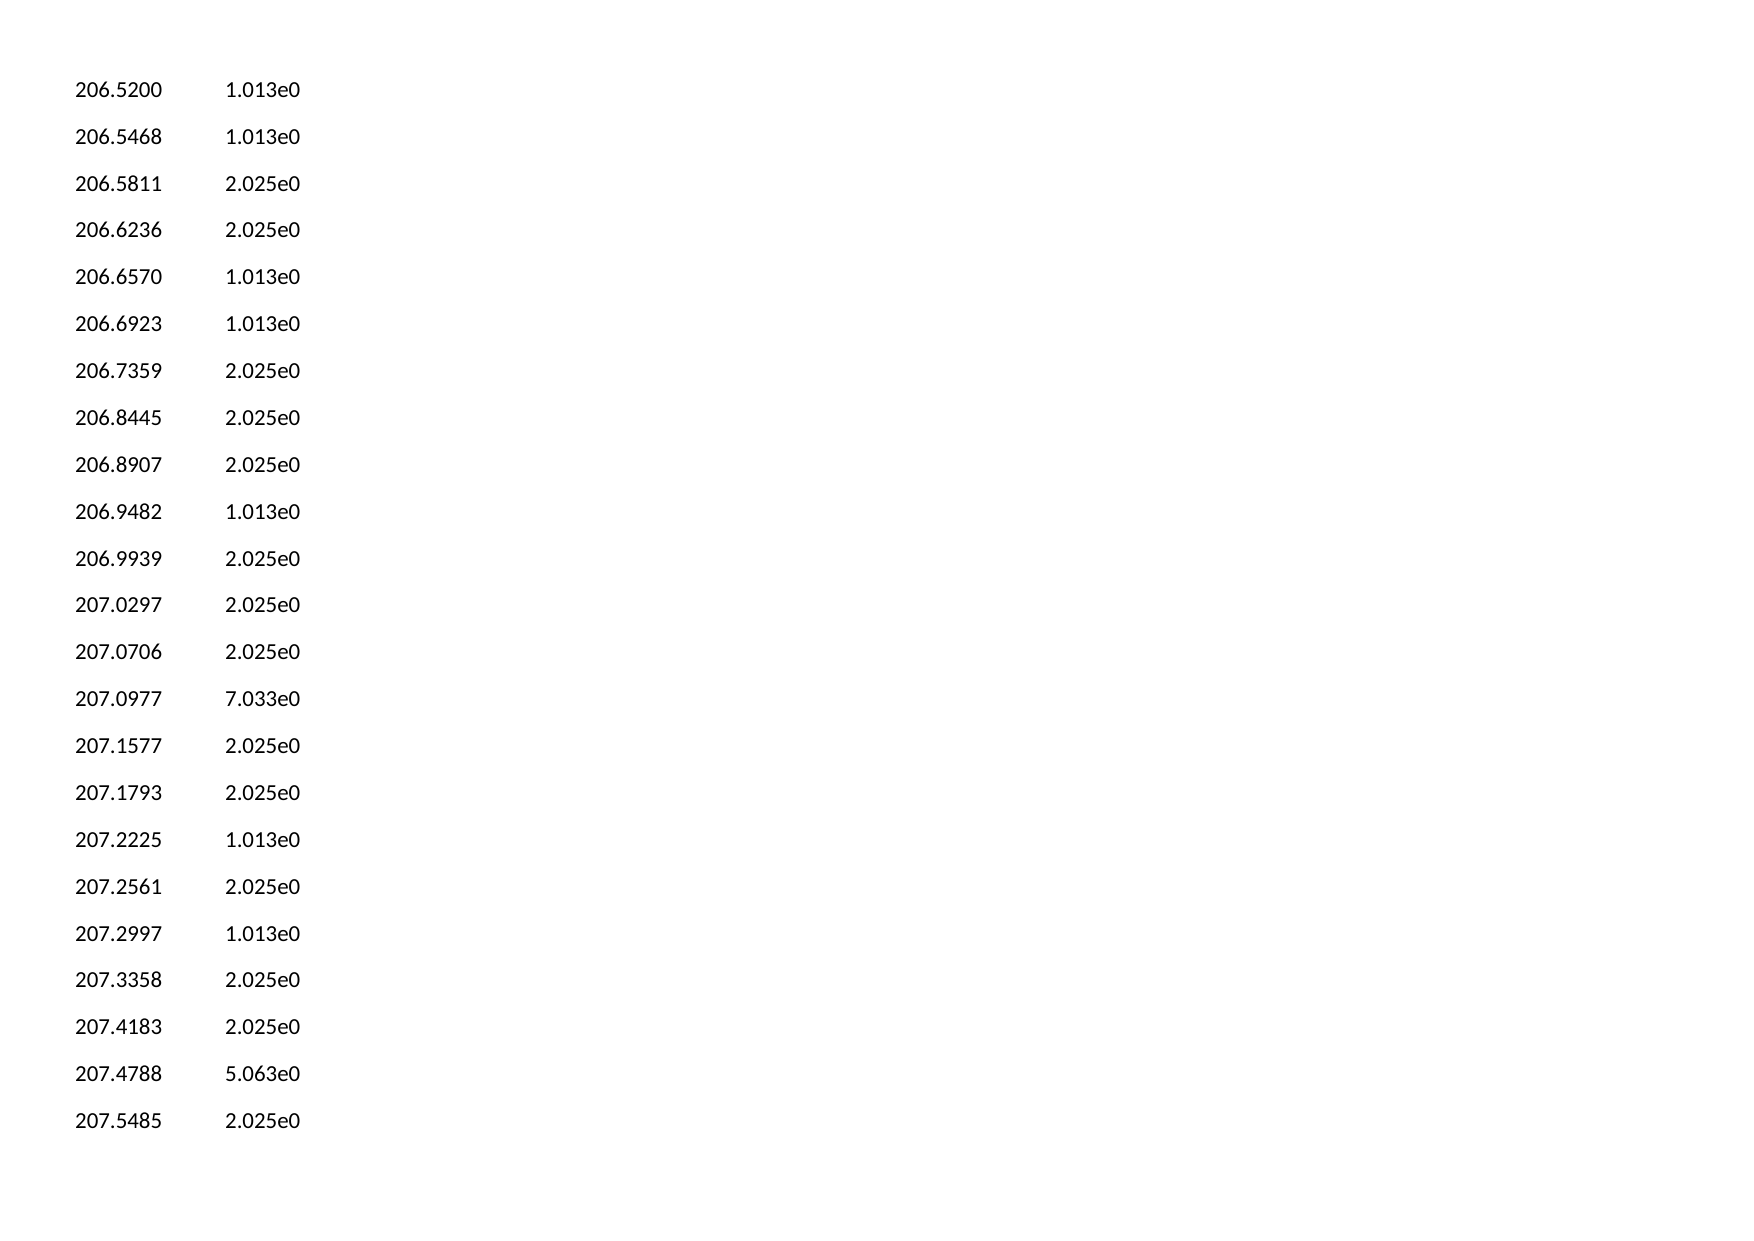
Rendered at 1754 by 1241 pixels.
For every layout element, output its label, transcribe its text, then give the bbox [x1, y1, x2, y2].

text 207.1577 2.025e0 [75, 731, 1679, 759]
text 207.4183 2.025e0 [75, 1012, 1679, 1041]
text 206.6236 2.025e0 [75, 216, 1679, 244]
text 207.3358 2.025e0 [75, 966, 1679, 994]
text 207.2225 1.013e0 [75, 825, 1679, 853]
text 206.9482 1.013e0 [75, 497, 1679, 525]
text 206.6570 1.013e0 [75, 262, 1679, 291]
text 207.2561 2.025e0 [75, 872, 1679, 900]
text 206.6923 1.013e0 [75, 309, 1679, 337]
text 206.8907 2.025e0 [75, 450, 1679, 478]
text 207.0706 2.025e0 [75, 637, 1679, 666]
text 206.5200 1.013e0 [75, 75, 1679, 103]
text 206.5468 1.013e0 [75, 122, 1679, 150]
text 206.5811 2.025e0 [75, 169, 1679, 197]
text 207.2997 1.013e0 [75, 919, 1679, 947]
text 207.1793 2.025e0 [75, 778, 1679, 806]
text 207.0977 7.033e0 [75, 684, 1679, 712]
text 206.9939 2.025e0 [75, 544, 1679, 572]
text 206.8445 2.025e0 [75, 403, 1679, 431]
text 207.5485 2.025e0 [75, 1106, 1679, 1134]
text 206.7359 2.025e0 [75, 356, 1679, 384]
text 207.0297 2.025e0 [75, 591, 1679, 619]
text 207.4788 5.063e0 [75, 1059, 1679, 1087]
